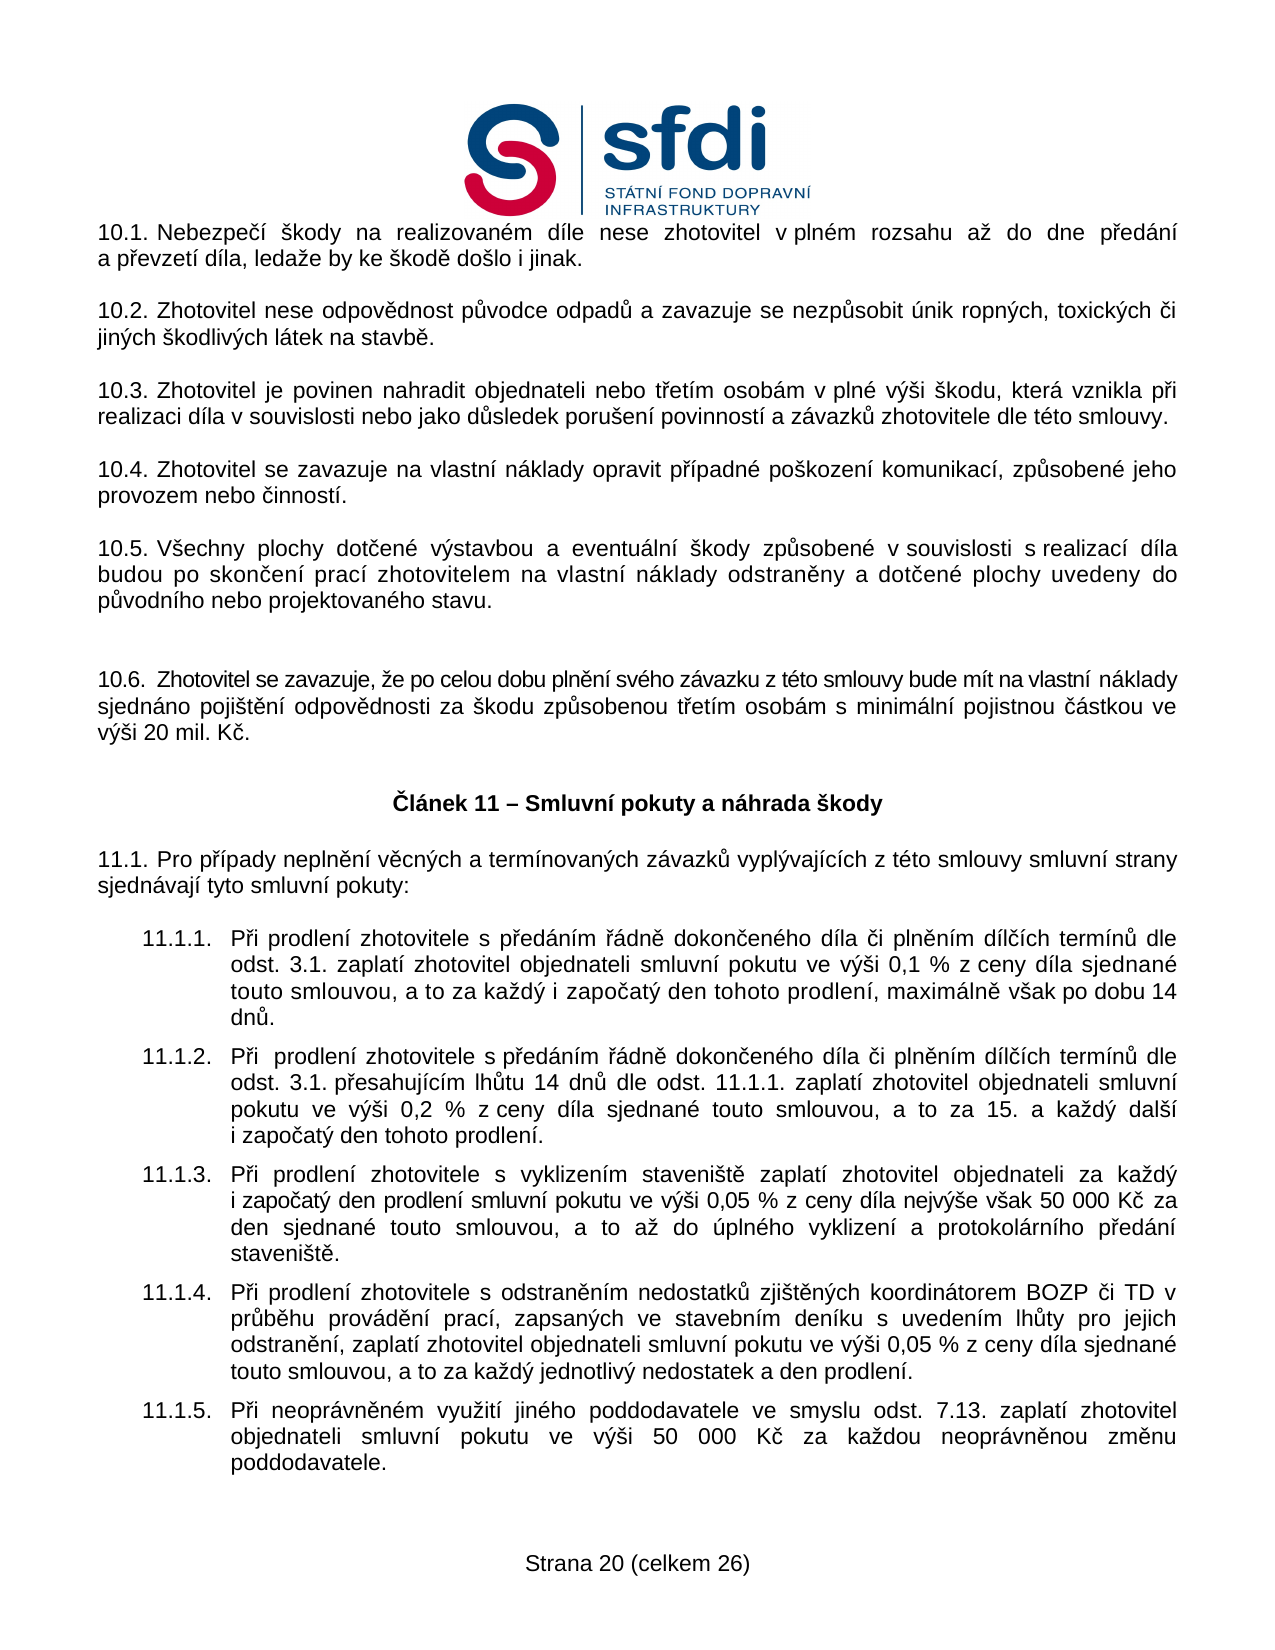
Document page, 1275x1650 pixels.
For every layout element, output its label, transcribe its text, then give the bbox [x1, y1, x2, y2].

list Pro případy neplnění věcných a termínovaných závazků vyplývajících z této smlouvy smluvní strany sjednávají tyto smluvní pokuty: [97, 846, 1177, 898]
list Zhotovitel je povinen nahradit objednateli nebo třetím osobám v plné výši škodu, která vznikla při realizaci díla v souvislosti nebo jako důsledek porušení povinností a závazků zhotovitele dle této smlouvy. [97, 377, 1177, 429]
list Zhotovitel se zavazuje, že po celou dobu plnění svého závazku z této smlouvy bude mít na vlastní náklady sjednáno pojištění odpovědnosti za škodu způsobenou třetím osobám s minimální pojistnou částkou ve výši 20 mil. Kč. [97, 666, 1177, 746]
list Při prodlení zhotovitele s vyklizením staveniště zaplatí zhotovitel objednateli za každý i započatý den prodlení smluvní pokutu ve výši 0,05 % z ceny díla nejvýše však 50 000 Kč za den sjednané touto smlouvou, a to až do úplného vyklizení a protokolárního předání staveniště. [142, 1161, 1177, 1266]
text Článek 11 – Smluvní pokuty a náhrada škody [97, 790, 1177, 816]
picture [464, 101, 811, 219]
list Všechny plochy dotčené výstavbou a eventuální škody způsobené v souvislosti s realizací díla budou po skončení prací zhotovitelem na vlastní náklady odstraněny a dotčené plochy uvedeny do původního nebo projektovaného stavu. [97, 535, 1177, 614]
list Zhotovitel nese odpovědnost původce odpadů a zavazuje se nezpůsobit únik ropných, toxických či jiných škodlivých látek na stavbě. [97, 297, 1177, 350]
list Při prodlení zhotovitele s předáním řádně dokončeného díla či plněním dílčích termínů dle odst. 3.1. přesahujícím lhůtu 14 dnů dle odst. 11.1.1. zaplatí zhotovitel objednateli smluvní pokutu ve výši 0,2 % z ceny díla sjednané touto smlouvou, a to za 15. a každý další i započatý den tohoto prodlení. [142, 1043, 1177, 1148]
list Při neoprávněném využití jiného poddodavatele ve smyslu odst. 7.13. zaplatí zhotovitel objednateli smluvní pokutu ve výši 50 000 Kč za každou neoprávněnou změnu poddodavatele. [142, 1397, 1177, 1476]
list Zhotovitel se zavazuje na vlastní náklady opravit případné poškození komunikací, způsobené jeho provozem nebo činností. [97, 456, 1177, 508]
list Při prodlení zhotovitele s odstraněním nedostatků zjištěných koordinátorem BOZP či TD v průběhu provádění prací, zapsaných ve stavebním deníku s uvedením lhůty pro jejich odstranění, zaplatí zhotovitel objednateli smluvní pokutu ve výši 0,05 % z ceny díla sjednané touto smlouvou, a to za každý jednotlivý nedostatek a den prodlení. [142, 1279, 1177, 1384]
list Nebezpečí škody na realizovaném díle nese zhotovitel v plném rozsahu až do dne předání a převzetí díla, ledaže by ke škodě došlo i jinak. [97, 218, 1177, 271]
list Při prodlení zhotovitele s předáním řádně dokončeného díla či plněním dílčích termínů dle odst. 3.1. zaplatí zhotovitel objednateli smluvní pokutu ve výši 0,1 % z ceny díla sjednané touto smlouvou, a to za každý i započatý den tohoto prodlení, maximálně však po dobu 14 dnů. [142, 925, 1177, 1030]
